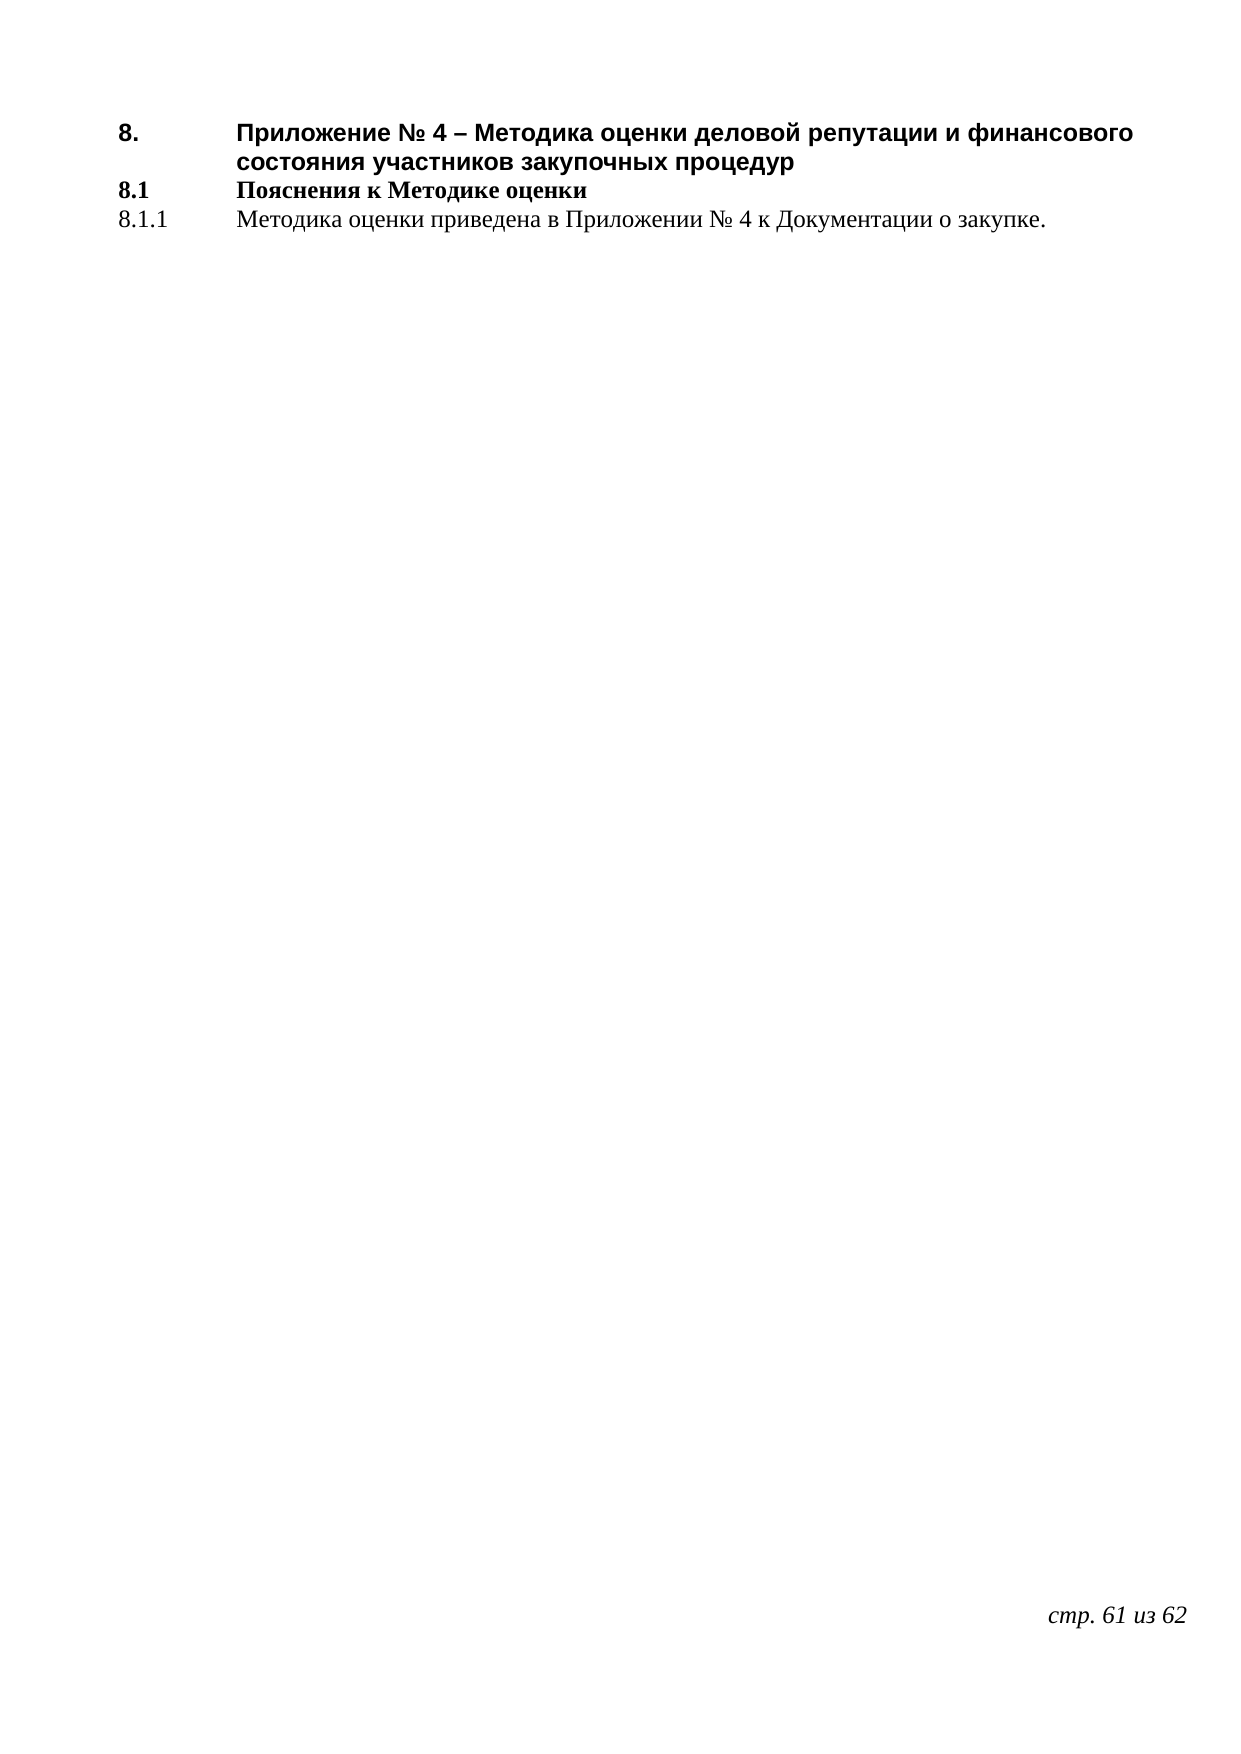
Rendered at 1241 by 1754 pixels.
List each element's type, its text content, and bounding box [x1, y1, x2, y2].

list Методика оценки приведена в Приложении № 4 к Документации о закупке. [118, 204, 1181, 233]
subtitle Приложение № 4 – Методика оценки деловой репутации и финансового состояния участников закупочных процедур [118, 118, 1181, 176]
subtitle Пояснения к Методике оценки [118, 176, 1181, 204]
